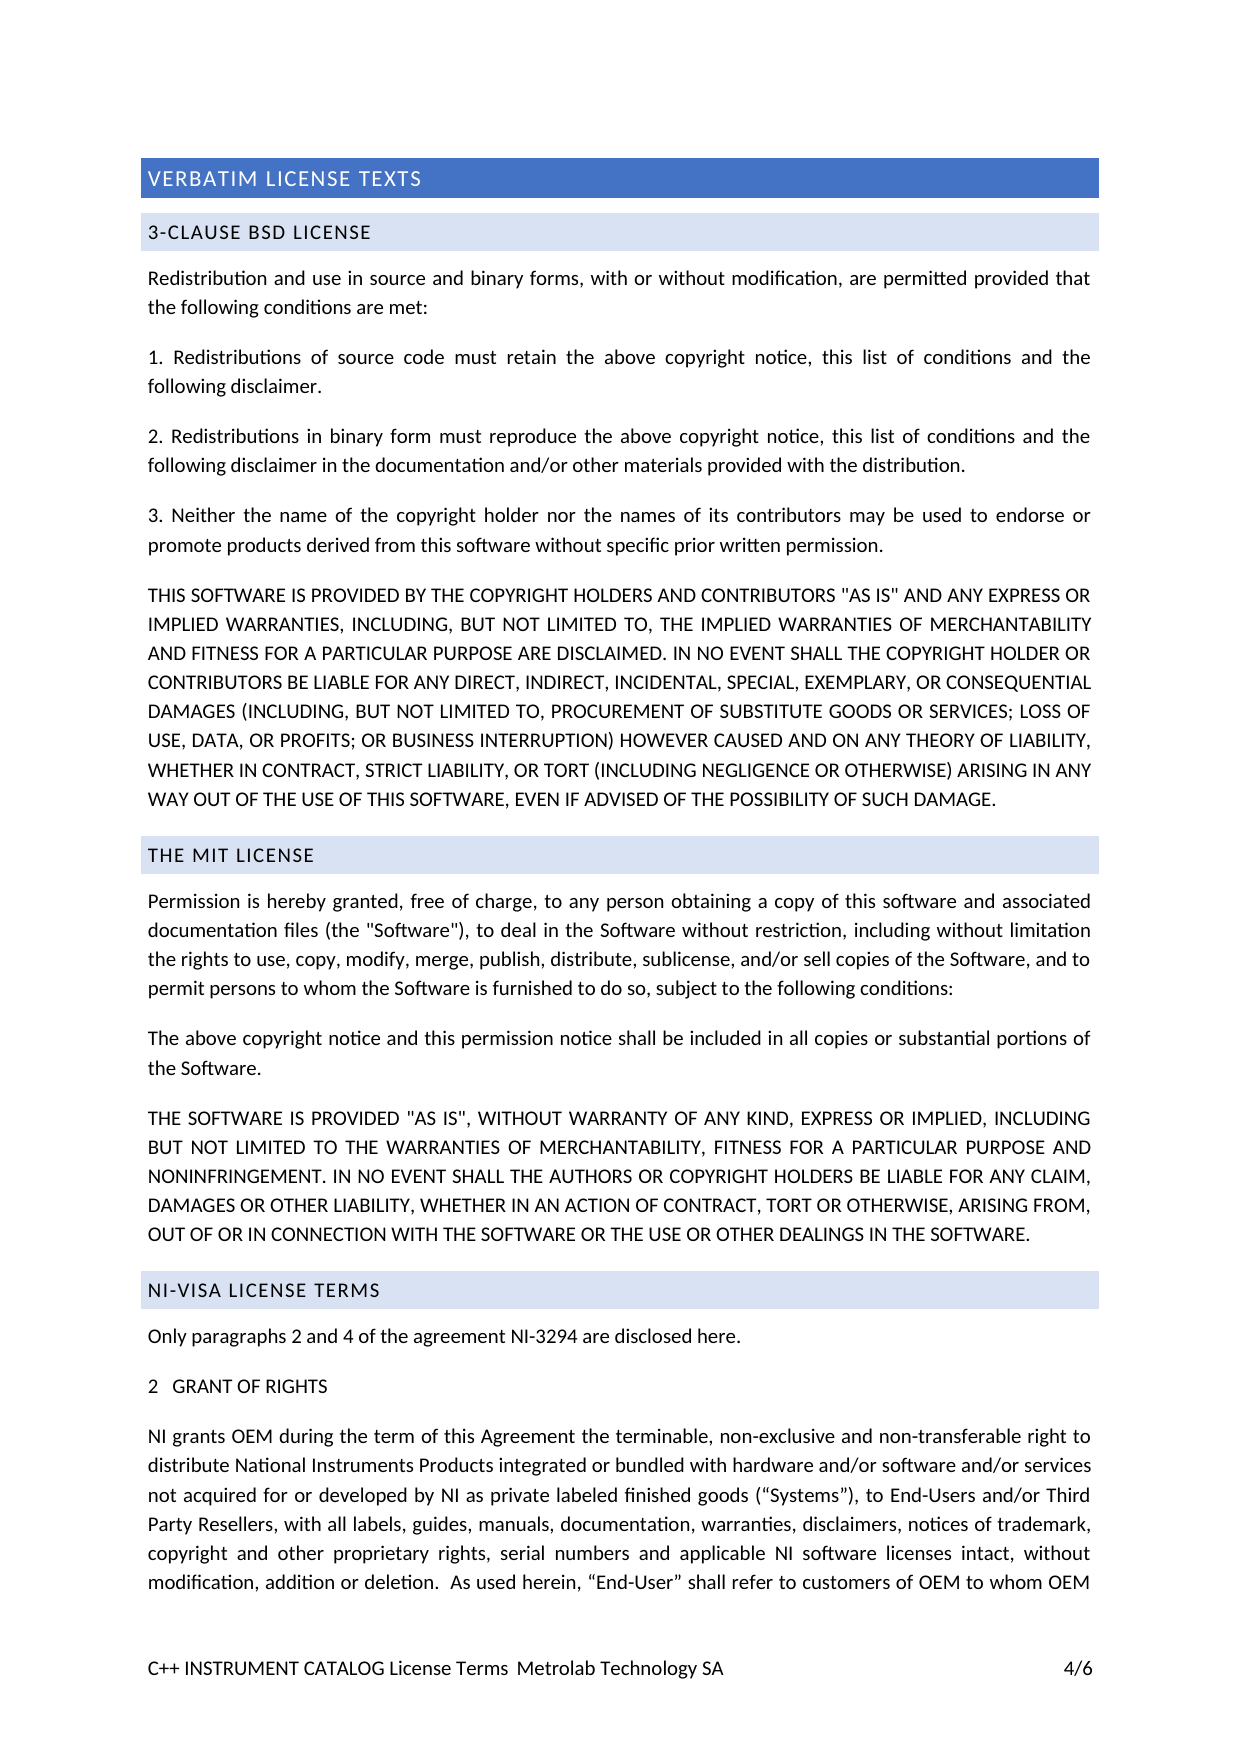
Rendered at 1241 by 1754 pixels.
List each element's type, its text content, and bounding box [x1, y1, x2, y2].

text THE SOFTWARE IS PROVIDED "AS IS", WITHOUT WARRANTY OF ANY KIND, EXPRESS OR IMPLIED, INCLUDING BUT NOT LIMITED TO THE WARRANTIES OF MERCHANTABILITY, FITNESS FOR A PARTICULAR PURPOSE AND NONINFRINGEMENT. IN NO EVENT SHALL THE AUTHORS OR COPYRIGHT HOLDERS BE LIABLE FOR ANY CLAIM, DAMAGES OR OTHER LIABILITY, WHETHER IN AN ACTION OF CONTRACT, TORT OR OTHERWISE, ARISING FROM, OUT OF OR IN CONNECTION WITH THE SOFTWARE OR THE USE OR OTHER DEALINGS IN THE SOFTWARE. [148, 1105, 1093, 1247]
text The above copyright notice and this permission notice shall be included in all copies or substantial portions of the Software. [148, 1026, 1093, 1080]
text Redistribution and use in source and binary forms, with or without modification, are permitted provided that the following conditions are met: [148, 265, 1093, 320]
text THIS SOFTWARE IS PROVIDED BY THE COPYRIGHT HOLDERS AND CONTRIBUTORS "AS IS" AND ANY EXPRESS OR IMPLIED WARRANTIES, INCLUDING, BUT NOT LIMITED TO, THE IMPLIED WARRANTIES OF MERCHANTABILITY AND FITNESS FOR A PARTICULAR PURPOSE ARE DISCLAIMED. IN NO EVENT SHALL THE COPYRIGHT HOLDER OR CONTRIBUTORS BE LIABLE FOR ANY DIRECT, INDIRECT, INCIDENTAL, SPECIAL, EXEMPLARY, OR CONSEQUENTIAL DAMAGES (INCLUDING, BUT NOT LIMITED TO, PROCUREMENT OF SUBSTITUTE GOODS OR SERVICES; LOSS OF USE, DATA, OR PROFITS; OR BUSINESS INTERRUPTION) HOWEVER CAUSED AND ON ANY THEORY OF LIABILITY, WHETHER IN CONTRACT, STRICT LIABILITY, OR TORT (INCLUDING NEGLIGENCE OR OTHERWISE) ARISING IN ANY WAY OUT OF THE USE OF THIS SOFTWARE, EVEN IF ADVISED OF THE POSSIBILITY OF SUCH DAMAGE. [148, 582, 1093, 811]
text Permission is hereby granted, free of charge, to any person obtaining a copy of this software and associated documentation files (the "Software"), to deal in the Software without restriction, including without limitation the rights to use, copy, modify, merge, publish, distribute, sublicense, and/or sell copies of the Software, and to permit persons to whom the Software is furnished to do so, subject to the following conditions: [148, 888, 1093, 1001]
text 3. Neither the name of the copyright holder nor the names of its contributors may be used to endorse or promote products derived from this software without specific prior written permission. [148, 503, 1093, 557]
text 2. Redistributions in binary form must reproduce the above copyright notice, this list of conditions and the following disclaimer in the documentation and/or other materials provided with the distribution. [148, 423, 1093, 478]
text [148, 1423, 1093, 1595]
text 1. Redistributions of source code must retain the above copyright notice, this list of conditions and the following disclaimer. [148, 344, 1093, 399]
subtitle 3-Clause BSD License [148, 219, 1093, 245]
text Only paragraphs 2 and 4 of the agreement NI-3294 are disclosed here. [148, 1323, 1093, 1349]
subtitle The MIT License [148, 842, 1093, 868]
text 2 GRANT OF RIGHTS [148, 1373, 1093, 1399]
subtitle Verbatim license texts [148, 164, 1093, 192]
subtitle NI-VISA LICENSE terms [148, 1278, 1093, 1303]
